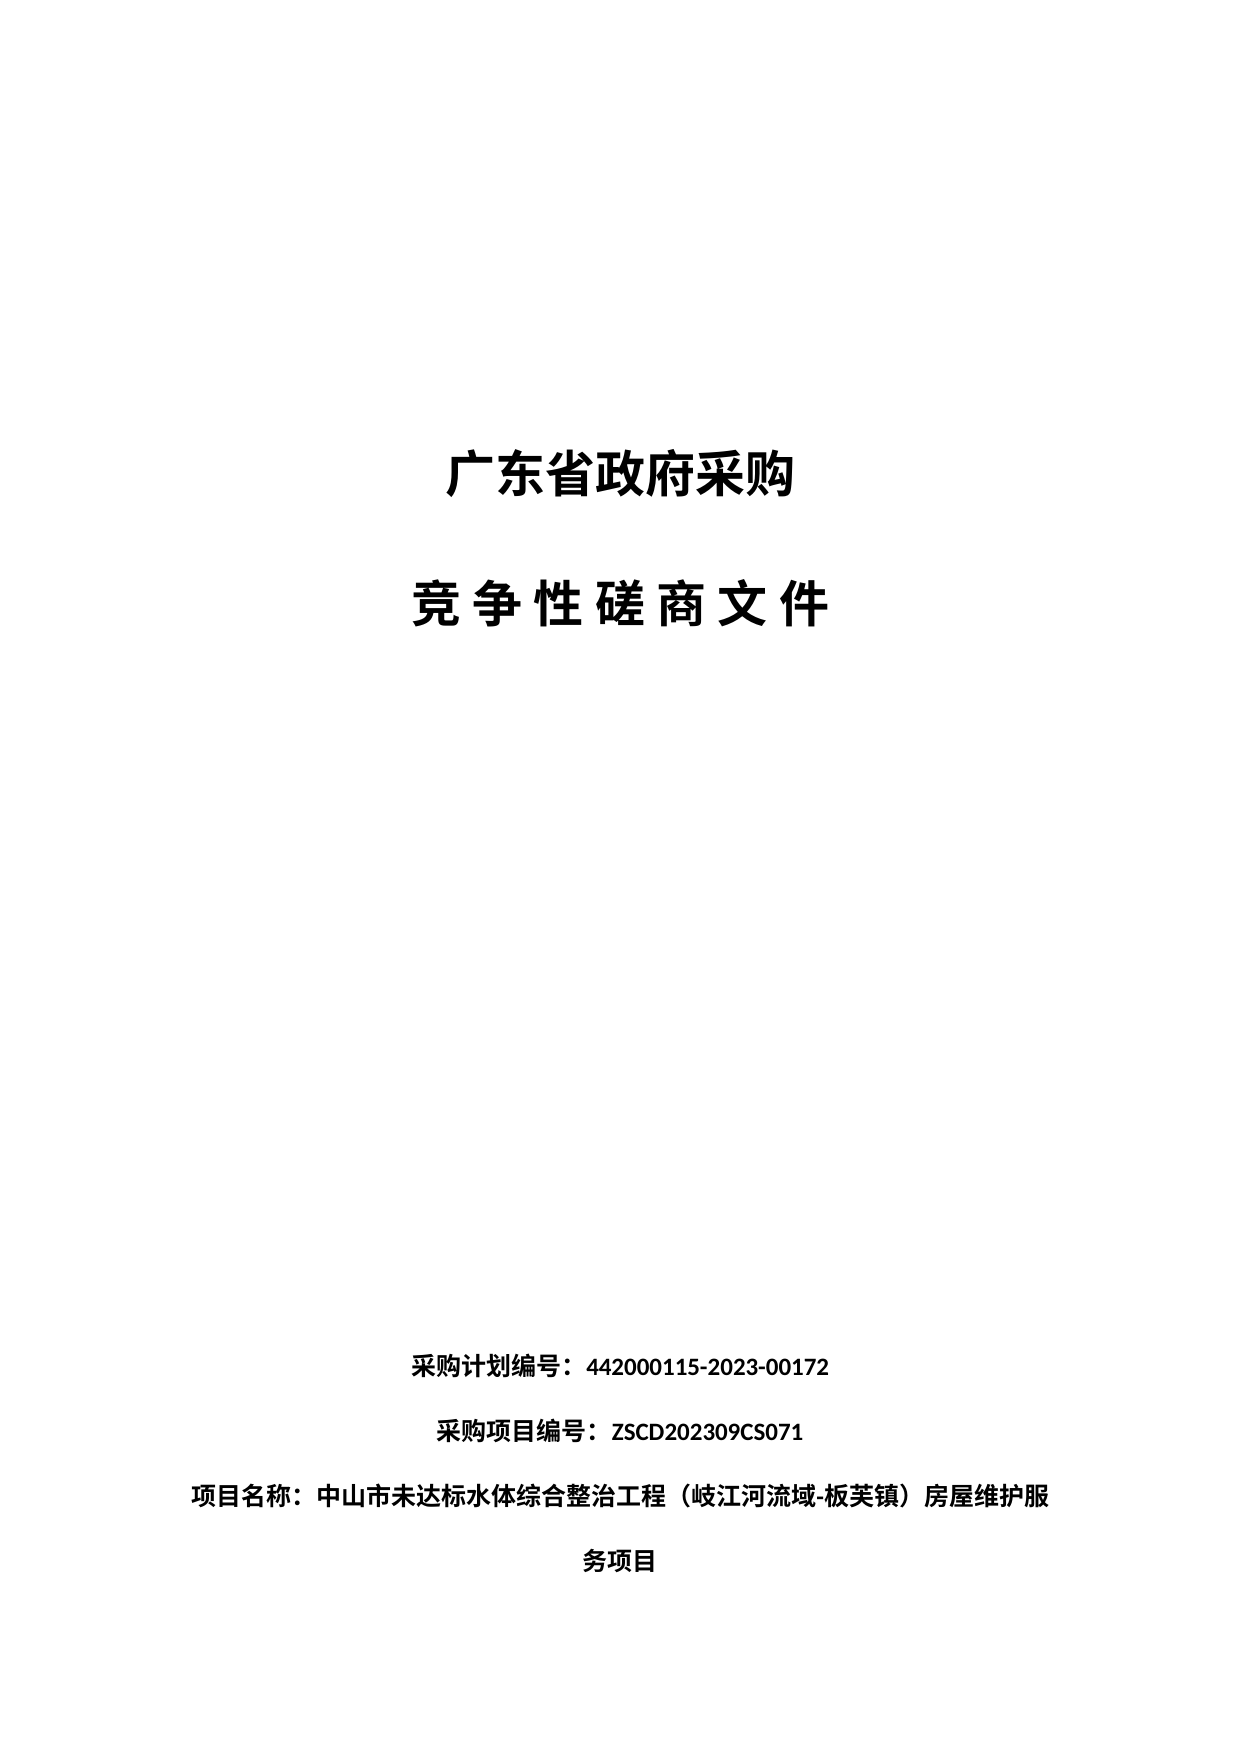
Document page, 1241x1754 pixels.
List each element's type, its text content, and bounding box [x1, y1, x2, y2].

text 广东省政府采购 [187, 422, 1053, 519]
text 采购项目编号：ZSCD202309CS071 [187, 1397, 1053, 1462]
text 竞 争 性 磋 商 文 件 [187, 552, 1053, 1332]
text 项目名称：中山市未达标水体综合整治工程（岐江河流域-板芙镇）房屋维护服务项目 [187, 1462, 1053, 1592]
text 采购计划编号：442000115-2023-00172 [187, 1332, 1053, 1397]
